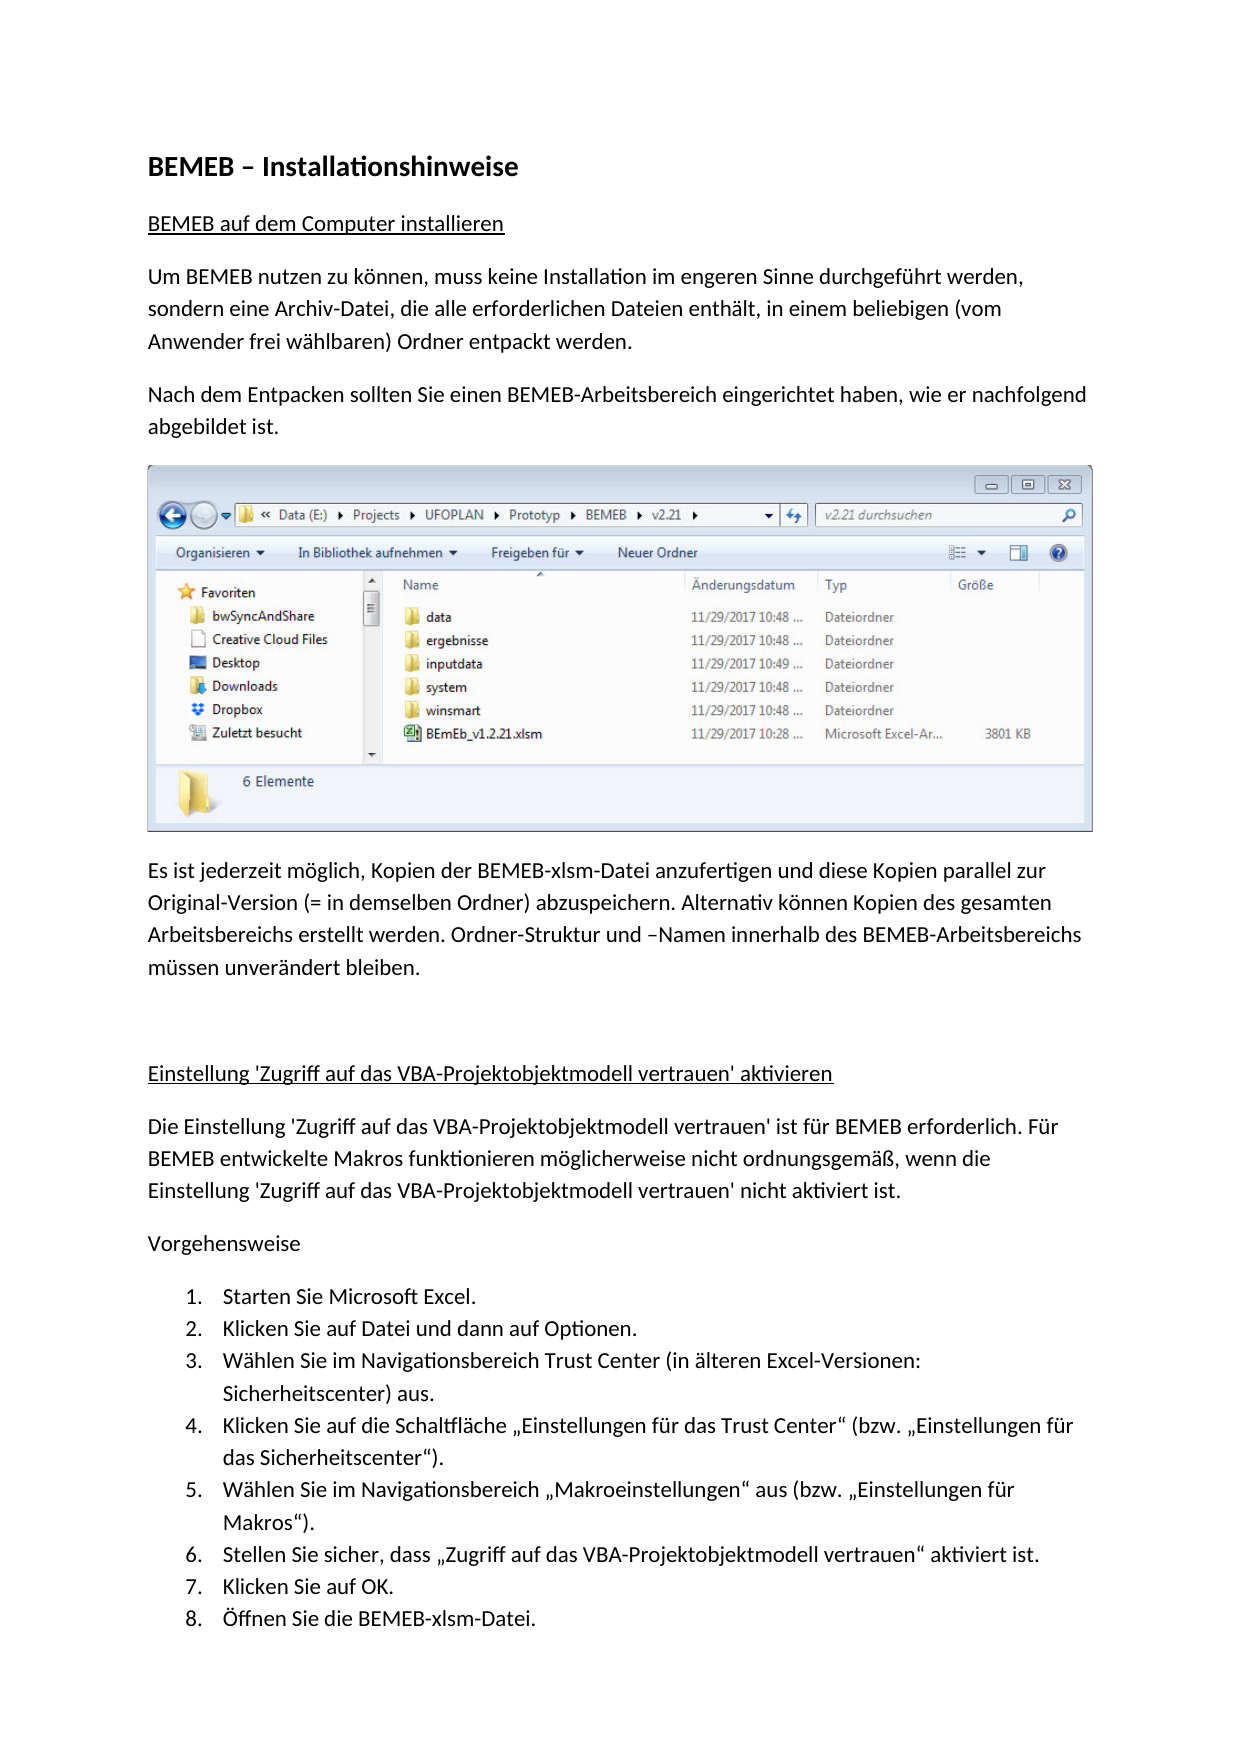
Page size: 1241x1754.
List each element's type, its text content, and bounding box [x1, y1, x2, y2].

list Klicken Sie auf Datei und dann auf Optionen. [185, 1314, 1093, 1342]
list Stellen Sie sicher, dass „Zugriff auf das VBA-Projektobjektmodell vertrauen“ aktiviert ist. [185, 1540, 1093, 1568]
list Wählen Sie im Navigationsbereich „Makroeinstellungen“ aus (bzw. „Einstellungen für Makros“). [185, 1475, 1093, 1536]
text Es ist jederzeit möglich, Kopien der BEMEB-xlsm-Datei anzufertigen und diese Kopien parallel zur Original-Version (= in demselben Ordner) abzuspeichern. Alternativ können Kopien des gesamten Arbeitsbereichs erstellt werden. Ordner-Struktur und –Namen innerhalb des BEMEB-Arbeitsbereichs müssen unverändert bleiben. [148, 856, 1093, 981]
list Klicken Sie auf OK. [185, 1572, 1093, 1600]
text Nach dem Entpacken sollten Sie einen BEMEB-Arbeitsbereich eingerichtet haben, wie er nachfolgend abgebildet ist. [148, 380, 1093, 440]
text Um BEMEB nutzen zu können, muss keine Installation im engeren Sinne durchgeführt werden, sondern eine Archiv-Datei, die alle erforderlichen Dateien enthält, in einem beliebigen (vom Anwender frei wählbaren) Ordner entpackt werden. [148, 262, 1093, 355]
list Klicken Sie auf die Schaltfläche „Einstellungen für das Trust Center“ (bzw. „Einstellungen für das Sicherheitscenter“). [185, 1411, 1093, 1471]
picture [147, 465, 1093, 832]
text Die Einstellung 'Zugriff auf das VBA-Projektobjektmodell vertrauen' ist für BEMEB erforderlich. Für BEMEB entwickelte Makros funktionieren möglicherweise nicht ordnungsgemäß, wenn die Einstellung 'Zugriff auf das VBA-Projektobjektmodell vertrauen' nicht aktiviert ist. [148, 1112, 1093, 1204]
text BEMEB – Installationshinweise [148, 148, 1093, 183]
list Wählen Sie im Navigationsbereich Trust Center (in älteren Excel-Versionen: Sicherheitscenter) aus. [185, 1347, 1093, 1407]
list Starten Sie Microsoft Excel. [185, 1282, 1093, 1310]
list Öffnen Sie die BEMEB-xlsm-Datei. [185, 1604, 1093, 1632]
text Vorgehensweise [148, 1229, 1093, 1257]
text BEMEB auf dem Computer installieren [148, 209, 1093, 237]
text Einstellung 'Zugriff auf das VBA-Projektobjektmodell vertrauen' aktivieren [148, 1059, 1093, 1087]
